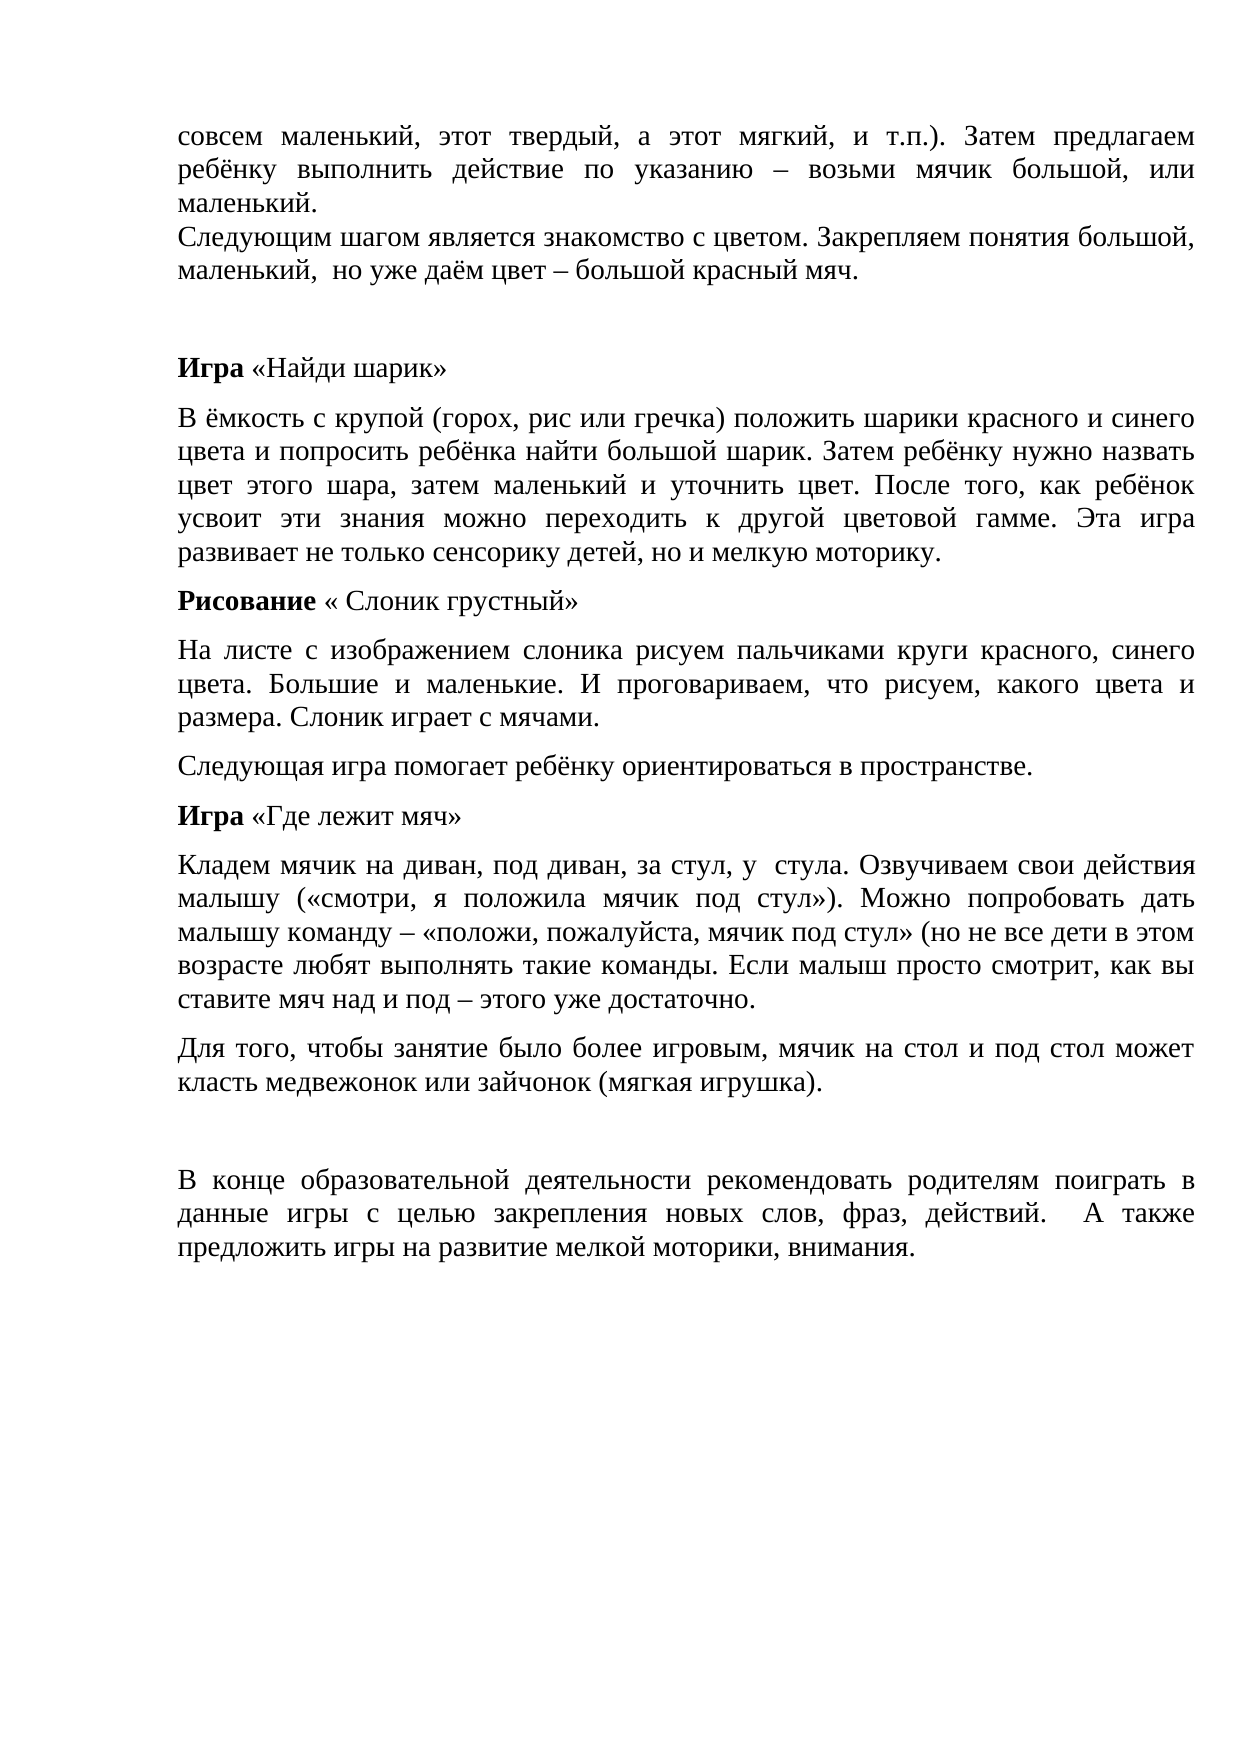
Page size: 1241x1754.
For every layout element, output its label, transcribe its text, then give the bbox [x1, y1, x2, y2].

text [177, 118, 1196, 219]
text Игра «Где лежит мяч» [177, 798, 1196, 831]
text Следующая игра помогает ребёнку ориентироваться в пространстве. [177, 748, 1196, 782]
text Рисование « Слоник грустный» [177, 583, 1196, 617]
text Следующим шагом является знакомство с цветом. Закрепляем понятия большой, маленький, но уже даём цвет – большой красный мяч. [177, 219, 1196, 286]
text В ёмкость с крупой (горох, рис или гречка) положить шарики красного и синего цвета и попросить ребёнка найти большой шарик. Затем ребёнку нужно назвать цвет этого шара, затем маленький и уточнить цвет. После того, как ребёнок усвоит эти знания можно переходить к другой цветовой гамме. Эта игра развивает не только сенсорику детей, но и мелкую моторику. [177, 400, 1196, 567]
text На листе с изображением слоника рисуем пальчиками круги красного, синего цвета. Большие и маленькие. И проговариваем, что рисуем, какого цвета и размера. Слоник играет с мячами. [177, 632, 1196, 733]
text Кладем мячик на диван, под диван, за стул, у стула. Озвучиваем свои действия малышу («смотри, я положила мячик под стул»). Можно попробовать дать малышу команду – «положи, пожалуйста, мячик под стул» (но не все дети в этом возрасте любят выполнять такие команды. Если малыш просто смотрит, как вы ставите мяч над и под – этого уже достаточно. [177, 847, 1196, 1014]
text Игра «Найди шарик» [177, 351, 1196, 384]
text В конце образовательной деятельности рекомендовать родителям поиграть в данные игры с целью закрепления новых слов, фраз, действий. А также предложить игры на развитие мелкой моторики, внимания. [177, 1162, 1196, 1263]
text Для того, чтобы занятие было более игровым, мячик на стол и под стол может класть медвежонок или зайчонок (мягкая игрушка). [177, 1030, 1196, 1097]
